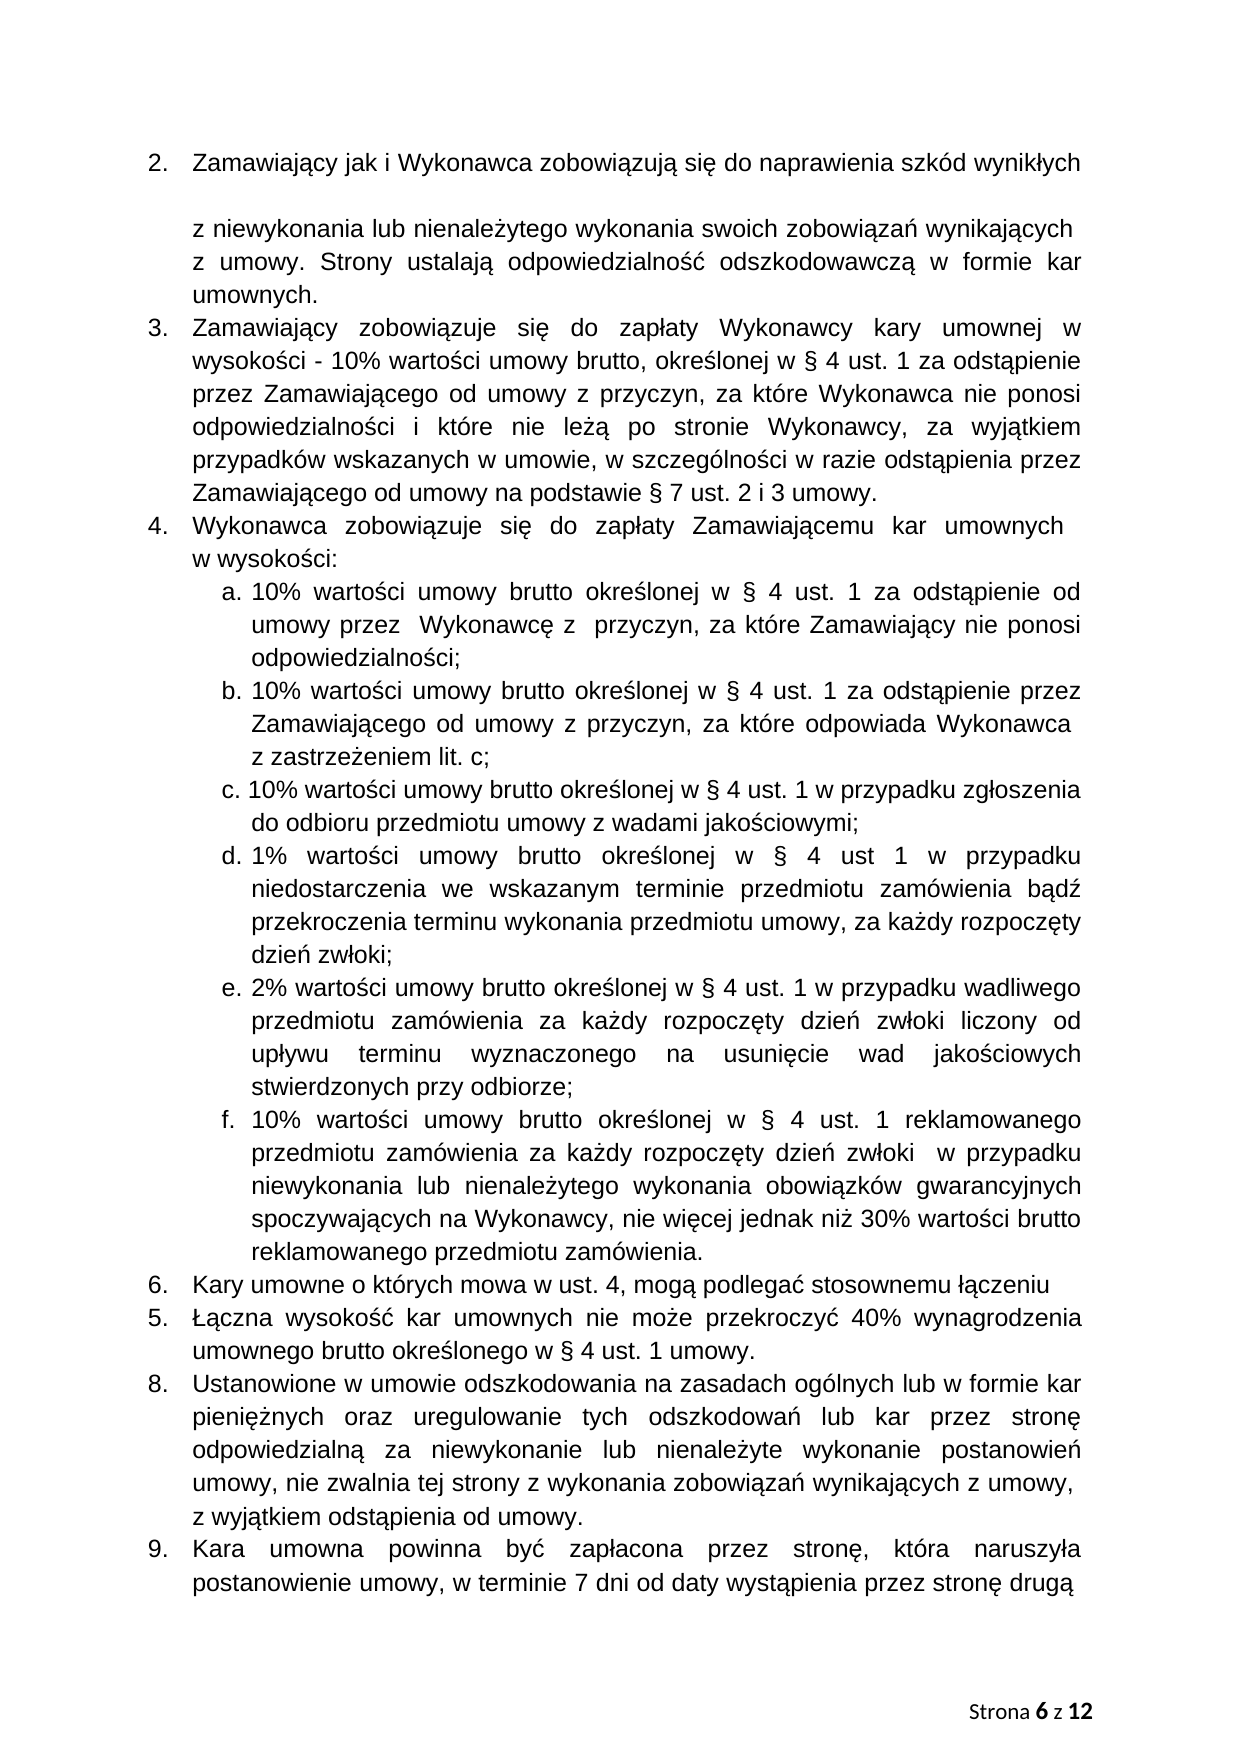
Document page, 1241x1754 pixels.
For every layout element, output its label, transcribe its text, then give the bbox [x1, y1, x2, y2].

text 6. Kary umowne o których mowa w ust. 4, mogą podlegać stosownemu łączeniu [148, 1270, 1083, 1299]
text d. 1% wartości umowy brutto określonej w § 4 ust 1 w przypadku niedostarczenia we wskazanym terminie przedmiotu zamówienia bądź przekroczenia terminu wykonania przedmiotu umowy, za każdy rozpoczęty dzień zwłoki; [221, 841, 1083, 969]
text 8. Ustanowione w umowie odszkodowania na zasadach ogólnych lub w formie kar pieniężnych oraz uregulowanie tych odszkodowań lub kar przez stronę odpowiedzialną za niewykonanie lub nienależyte wykonanie postanowień umowy, nie zwalnia tej strony z wykonania zobowiązań wynikających z umowy, z wyjątkiem odstąpienia od umowy. [148, 1369, 1083, 1530]
text 5. Łączna wysokość kar umownych nie może przekroczyć 40% wynagrodzenia umownego brutto określonego w § 4 ust. 1 umowy. [148, 1303, 1083, 1365]
text b. 10% wartości umowy brutto określonej w § 4 ust. 1 za odstąpienie przez Zamawiającego od umowy z przyczyn, za które odpowiada Wykonawca z zastrzeżeniem lit. c; [221, 676, 1083, 771]
text f. 10% wartości umowy brutto określonej w § 4 ust. 1 reklamowanego przedmiotu zamówienia za każdy rozpoczęty dzień zwłoki w przypadku niewykonania lub nienależytego wykonania obowiązków gwarancyjnych spoczywających na Wykonawcy, nie więcej jednak niż 30% wartości brutto reklamowanego przedmiotu zamówienia. [221, 1105, 1083, 1266]
text 3. Zamawiający zobowiązuje się do zapłaty Wykonawcy kary umownej w wysokości - 10% wartości umowy brutto, określonej w § 4 ust. 1 za odstąpienie przez Zamawiającego od umowy z przyczyn, za które Wykonawca nie ponosi odpowiedzialności i które nie leżą po stronie Wykonawcy, za wyjątkiem przypadków wskazanych w umowie, w szczególności w razie odstąpienia przez Zamawiającego od umowy na podstawie § 7 ust. 2 i 3 umowy. [148, 313, 1083, 507]
text a. 10% wartości umowy brutto określonej w § 4 ust. 1 za odstąpienie od umowy przez Wykonawcę z przyczyn, za które Zamawiający nie ponosi odpowiedzialności; [221, 577, 1083, 672]
text 4. Wykonawca zobowiązuje się do zapłaty Zamawiającemu kar umownych w wysokości: [148, 511, 1083, 573]
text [148, 1534, 1083, 1596]
text c. 10% wartości umowy brutto określonej w § 4 ust. 1 w przypadku zgłoszenia do odbioru przedmiotu umowy z wadami jakościowymi; [221, 775, 1083, 837]
text e. 2% wartości umowy brutto określonej w § 4 ust. 1 w przypadku wadliwego przedmiotu zamówienia za każdy rozpoczęty dzień zwłoki liczony od upływu terminu wyznaczonego na usunięcie wad jakościowych stwierdzonych przy odbiorze; [221, 973, 1083, 1101]
text 2. Zamawiający jak i Wykonawca zobowiązują się do naprawienia szkód wynikłych z niewykonania lub nienależytego wykonania swoich zobowiązań wynikających z umowy. Strony ustalają odpowiedzialność odszkodowawczą w formie kar umownych. [148, 148, 1083, 308]
